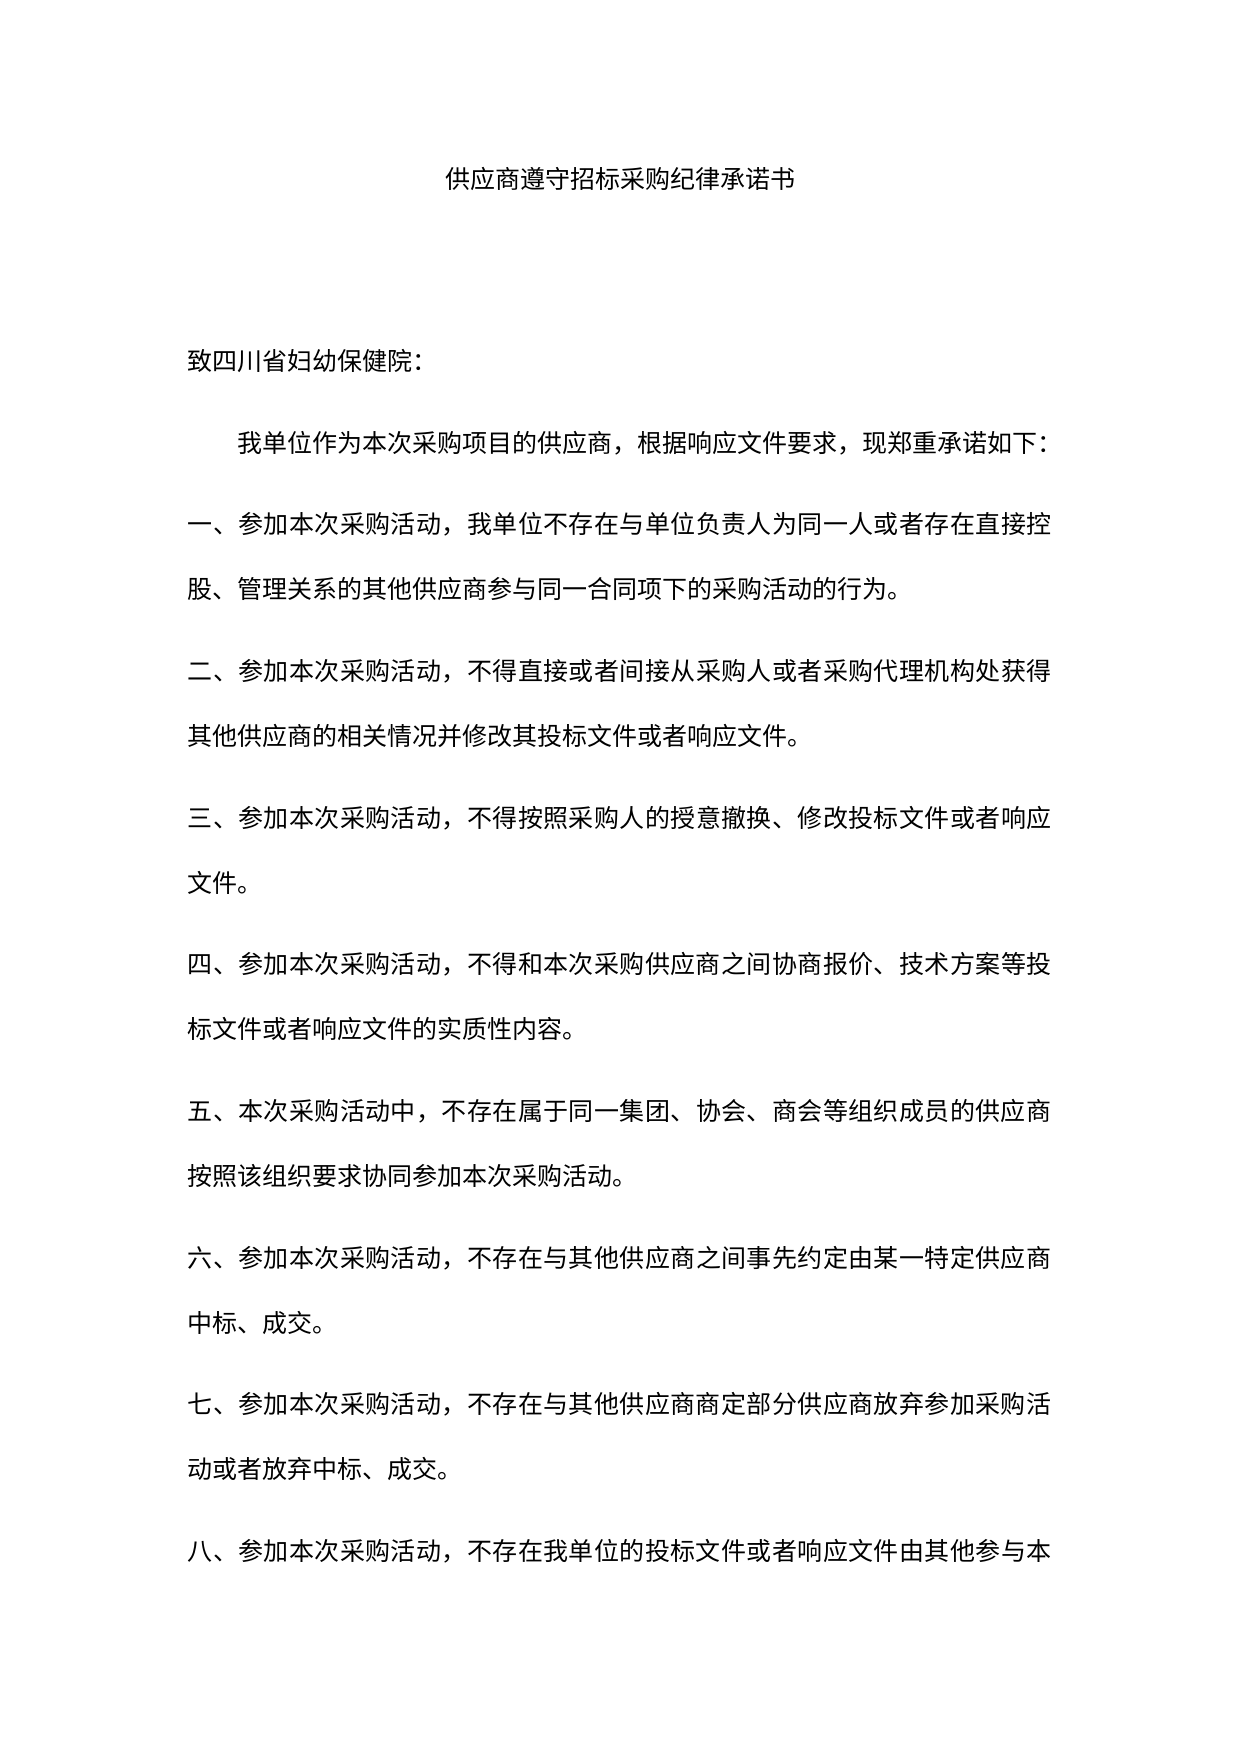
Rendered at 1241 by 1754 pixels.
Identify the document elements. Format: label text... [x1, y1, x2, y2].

text 四、参加本次采购活动，不得和本次采购供应商之间协商报价、技术方案等投标文件或者响应文件的实质性内容。 [187, 930, 1053, 1060]
text 七、参加本次采购活动，不存在与其他供应商商定部分供应商放弃参加采购活动或者放弃中标、成交。 [187, 1370, 1053, 1500]
text 一、参加本次采购活动，我单位不存在与单位负责人为同一人或者存在直接控股、管理关系的其他供应商参与同一合同项下的采购活动的行为。 [187, 490, 1053, 620]
text 我单位作为本次采购项目的供应商，根据响应文件要求，现郑重承诺如下： [187, 409, 1053, 474]
text 五、本次采购活动中，不存在属于同一集团、协会、商会等组织成员的供应商按照该组织要求协同参加本次采购活动。 [187, 1077, 1053, 1207]
text 供应商遵守招标采购纪律承诺书 [187, 146, 1053, 211]
text 三、参加本次采购活动，不得按照采购人的授意撤换、修改投标文件或者响应文件。 [187, 784, 1053, 914]
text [187, 1517, 1053, 1582]
text 六、参加本次采购活动，不存在与其他供应商之间事先约定由某一特定供应商中标、成交。 [187, 1224, 1053, 1354]
text 二、参加本次采购活动，不得直接或者间接从采购人或者采购代理机构处获得其他供应商的相关情况并修改其投标文件或者响应文件。 [187, 637, 1053, 767]
text 致四川省妇幼保健院： [187, 327, 1053, 392]
